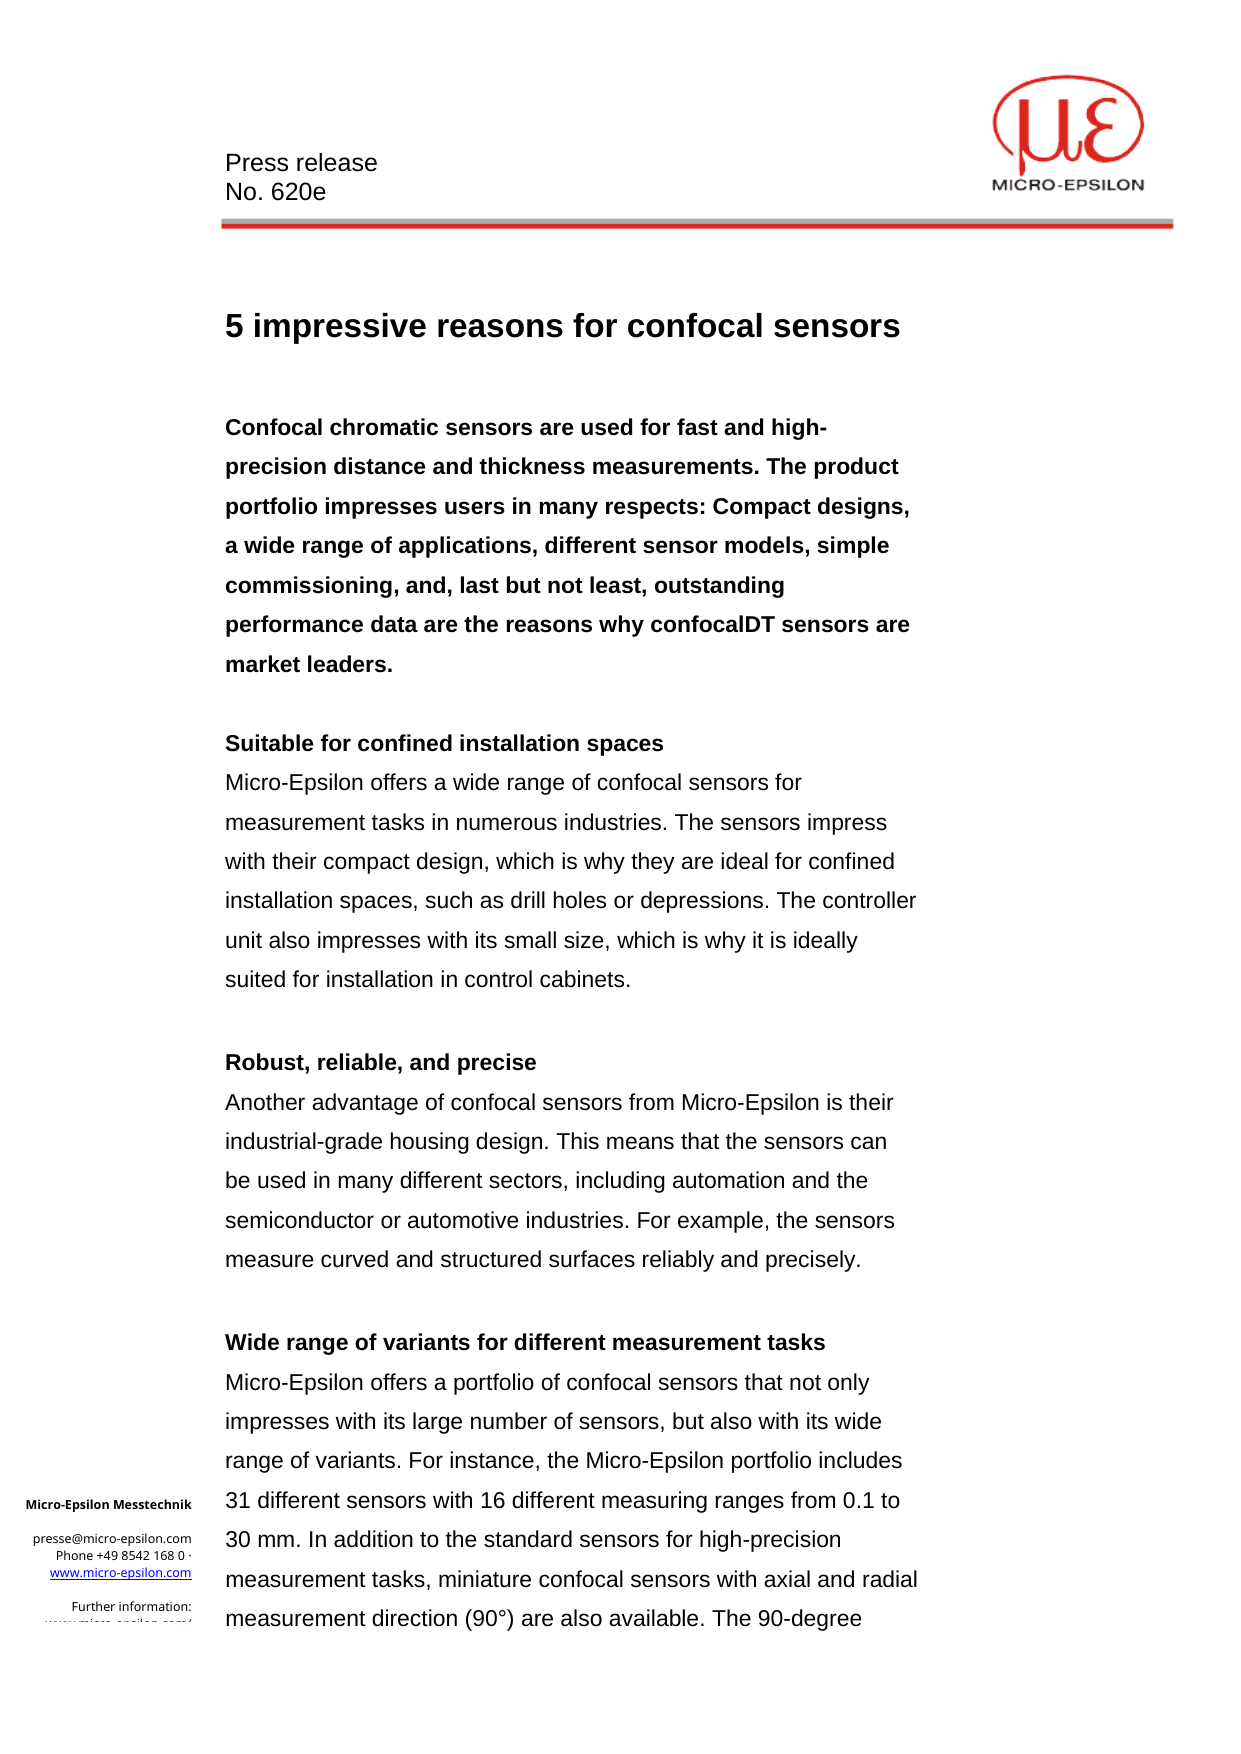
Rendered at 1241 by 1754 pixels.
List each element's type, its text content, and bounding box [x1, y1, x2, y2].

text Confocal chromatic sensors are used for fast and high-precision distance and thickness measurements. The product portfolio impresses users in many respects: Compact designs, a wide range of applications, different sensor models, simple commissioning, and, last but not least, outstanding performance data are the reasons why confocalDT sensors are market leaders. [225, 414, 919, 677]
text 5 impressive reasons for confocal sensors [225, 306, 919, 344]
text Another advantage of confocal sensors from Micro-Epsilon is their industrial-grade housing design. This means that the sensors can be used in many different sectors, including automation and the semiconductor or automotive industries. For example, the sensors measure curved and structured surfaces reliably and precisely. [225, 1088, 919, 1273]
text Press release [225, 148, 919, 176]
text Robust, reliable, and precise [225, 1049, 919, 1075]
text Suitable for confined installation spaces [225, 729, 919, 756]
text Wide range of variants for different measurement tasks [225, 1329, 919, 1355]
text Micro-Epsilon offers a wide range of confocal sensors for measurement tasks in numerous industries. The sensors impress with their compact design, which is why they are ideal for confined installation spaces, such as drill holes or depressions. The controller unit also impresses with its small size, which is why it is ideally suited for installation in control cabinets. [225, 769, 919, 993]
text No. 620e [225, 176, 919, 205]
text Micro-Epsilon offers a portfolio of confocal sensors that not only impresses with its large number of sensors, but also with its wide range of variants. For instance, the Micro-Epsilon portfolio includes 31 different sensors with 16 different measuring ranges from 0.1 to 30 mm. In addition to the standard sensors for high-precision measurement tasks, miniature confocal sensors with axial and radial measurement direction (90°) are also available. The 90-degree [225, 1368, 919, 1632]
